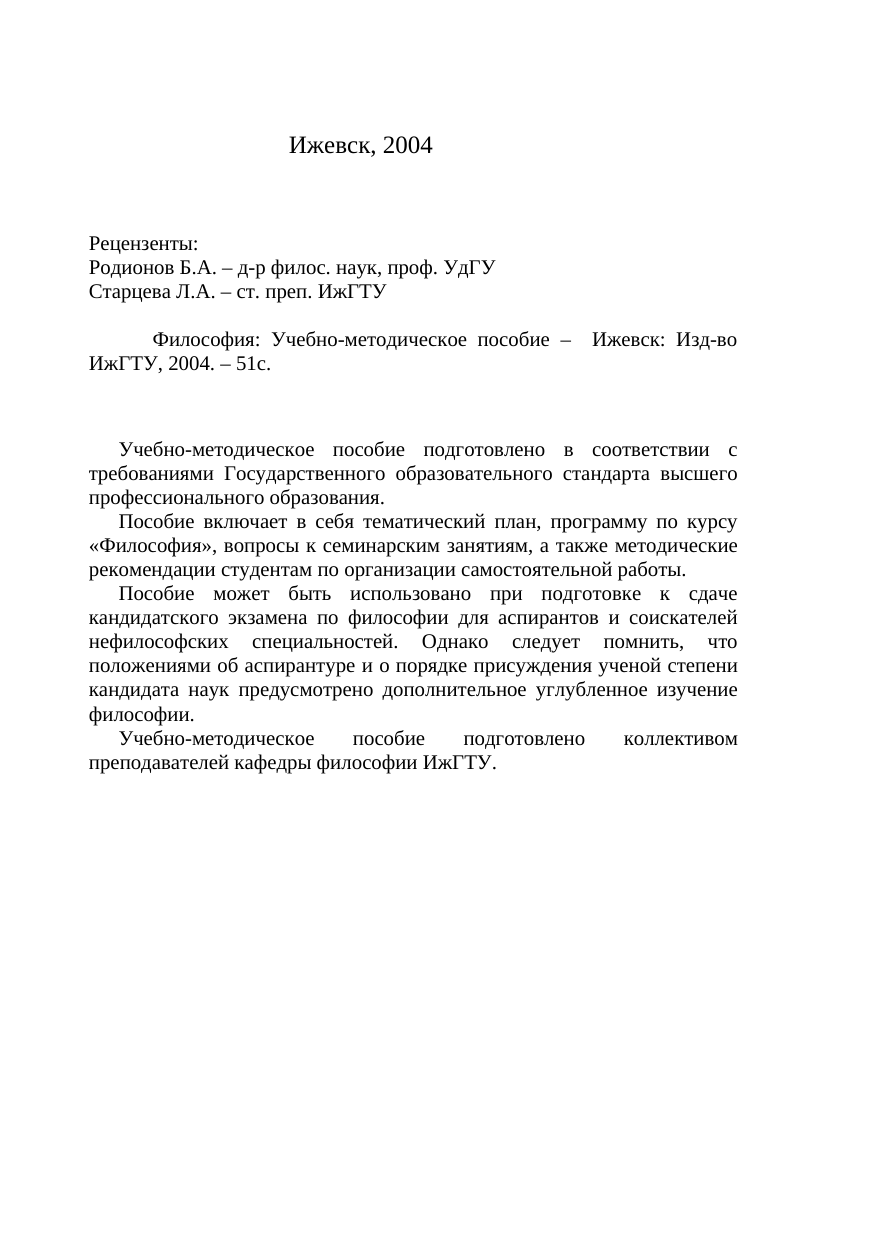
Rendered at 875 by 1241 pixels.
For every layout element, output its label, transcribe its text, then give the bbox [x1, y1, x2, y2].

text Старцева Л.А. – ст. преп. ИжГТУ [89, 279, 738, 303]
text Философия: Учебно-методическое пособие – Ижевск: Изд-во ИжГТУ, 2004. – 51с. [89, 327, 738, 375]
text Родионов Б.А. – д-р филос. наук, проф. УдГУ [89, 255, 738, 279]
text Рецензенты: [89, 231, 738, 255]
text Учебно-методическое пособие подготовлено коллективом преподавателей кафедры философии ИжГТУ. [89, 726, 738, 774]
text Пособие может быть использовано при подготовке к сдаче кандидатского экзамена по философии для аспирантов и соискателей нефилософских специальностей. Однако следует помнить, что положениями об аспирантуре и о порядке присуждения ученой степени кандидата наук предусмотрено дополнительное углубленное изучение философии. [89, 581, 738, 726]
text Пособие включает в себя тематический план, программу по курсу «Философия», вопросы к семинарским занятиям, а также методические рекомендации студентам по организации самостоятельной работы. [89, 509, 738, 581]
text Учебно-методическое пособие подготовлено в соответствии с требованиями Государственного образовательного стандарта высшего профессионального образования. [89, 437, 738, 509]
text Ижевск, 2004 [89, 130, 738, 159]
